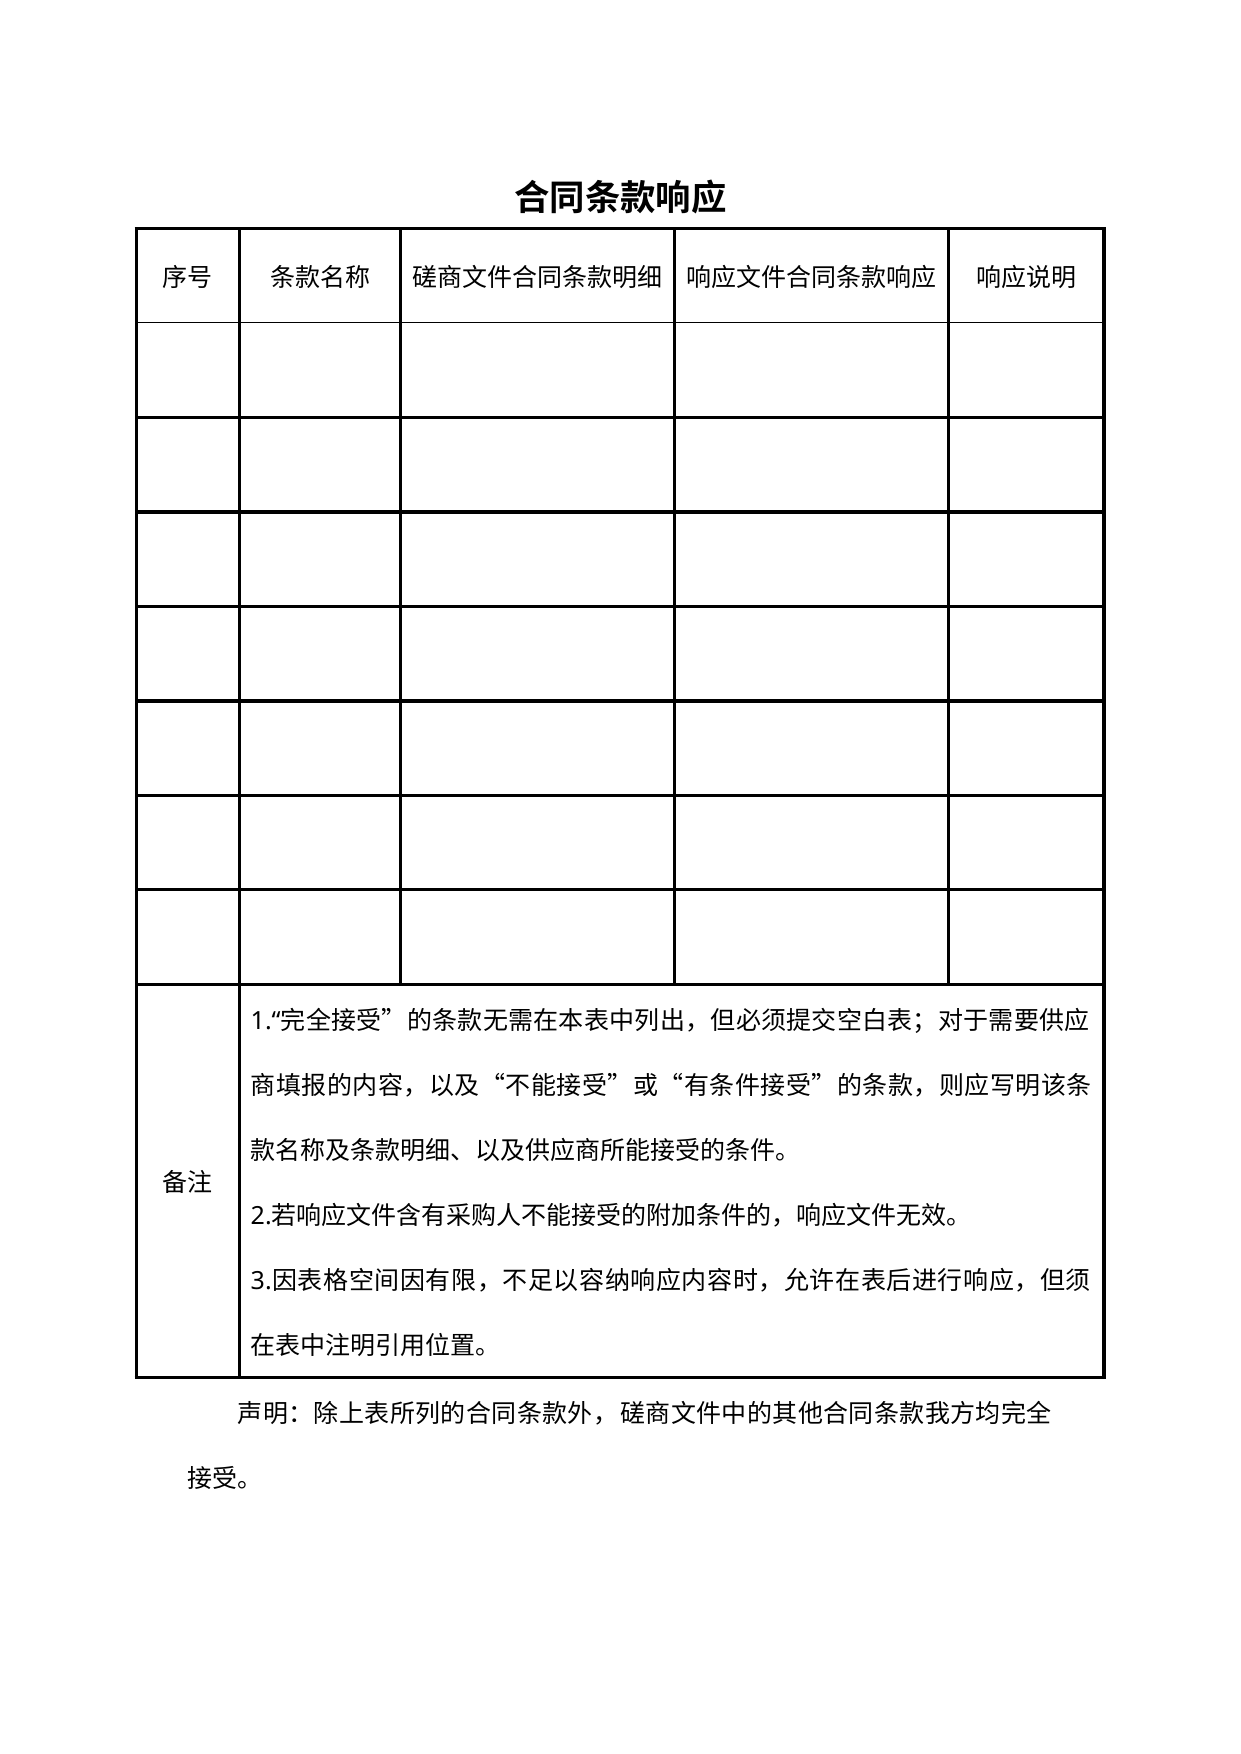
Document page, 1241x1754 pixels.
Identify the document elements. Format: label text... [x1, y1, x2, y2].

table_cell [138, 703, 238, 794]
table_cell [402, 419, 673, 510]
table_cell [241, 703, 399, 794]
table_cell [138, 797, 238, 888]
table_cell [138, 323, 238, 416]
text 声明：除上表所列的合同条款外，磋商文件中的其他合同条款我方均完全接受。 [187, 1379, 1053, 1509]
table_cell [241, 514, 399, 605]
table_cell [138, 419, 238, 510]
table_cell [402, 797, 673, 888]
table_cell [241, 608, 399, 699]
table_cell [676, 797, 947, 888]
table_cell [950, 797, 1102, 888]
table_cell [241, 323, 399, 416]
table_header 条款名称 [241, 230, 399, 321]
table_cell 1.“完全接受”的条款无需在本表中列出，但必须提交空白表；对于需要供应商填报的内容，以及“不能接受”或“有条件接受”的条款，则应写明该条款名称及条款明细、以及供应商所能接受的条件。 2.若响应文件含有采购人不能接受的附加条件的，响应文件无效。 3.因表格空间因有限，不足以容纳响应内容时，允许在表后进行响应，但须在表中注明引用位置。 [241, 986, 1102, 1376]
table_cell [402, 703, 673, 794]
table_cell [676, 323, 947, 416]
table_cell [241, 797, 399, 888]
table_cell [950, 323, 1102, 416]
table_cell [950, 891, 1102, 983]
table_cell [138, 608, 238, 699]
table_cell [138, 891, 238, 983]
table_cell [676, 703, 947, 794]
table_cell [676, 514, 947, 605]
table_header 响应说明 [950, 230, 1102, 321]
table_cell [402, 608, 673, 699]
table_cell [241, 891, 399, 983]
table_cell [950, 419, 1102, 510]
table_cell [241, 419, 399, 510]
table_cell 备注 [138, 986, 238, 1376]
table_cell [402, 514, 673, 605]
table_cell [676, 891, 947, 983]
table_header 序号 [138, 230, 238, 321]
table_cell [138, 514, 238, 605]
table_cell [950, 514, 1102, 605]
table_header 响应文件合同条款响应 [676, 230, 947, 321]
table_cell [402, 891, 673, 983]
table_cell [950, 608, 1102, 699]
table_header 磋商文件合同条款明细 [402, 230, 673, 321]
table_cell [950, 703, 1102, 794]
text 合同条款响应 [187, 162, 1053, 227]
table_cell [676, 608, 947, 699]
table_cell [402, 323, 673, 416]
table_cell [676, 419, 947, 510]
